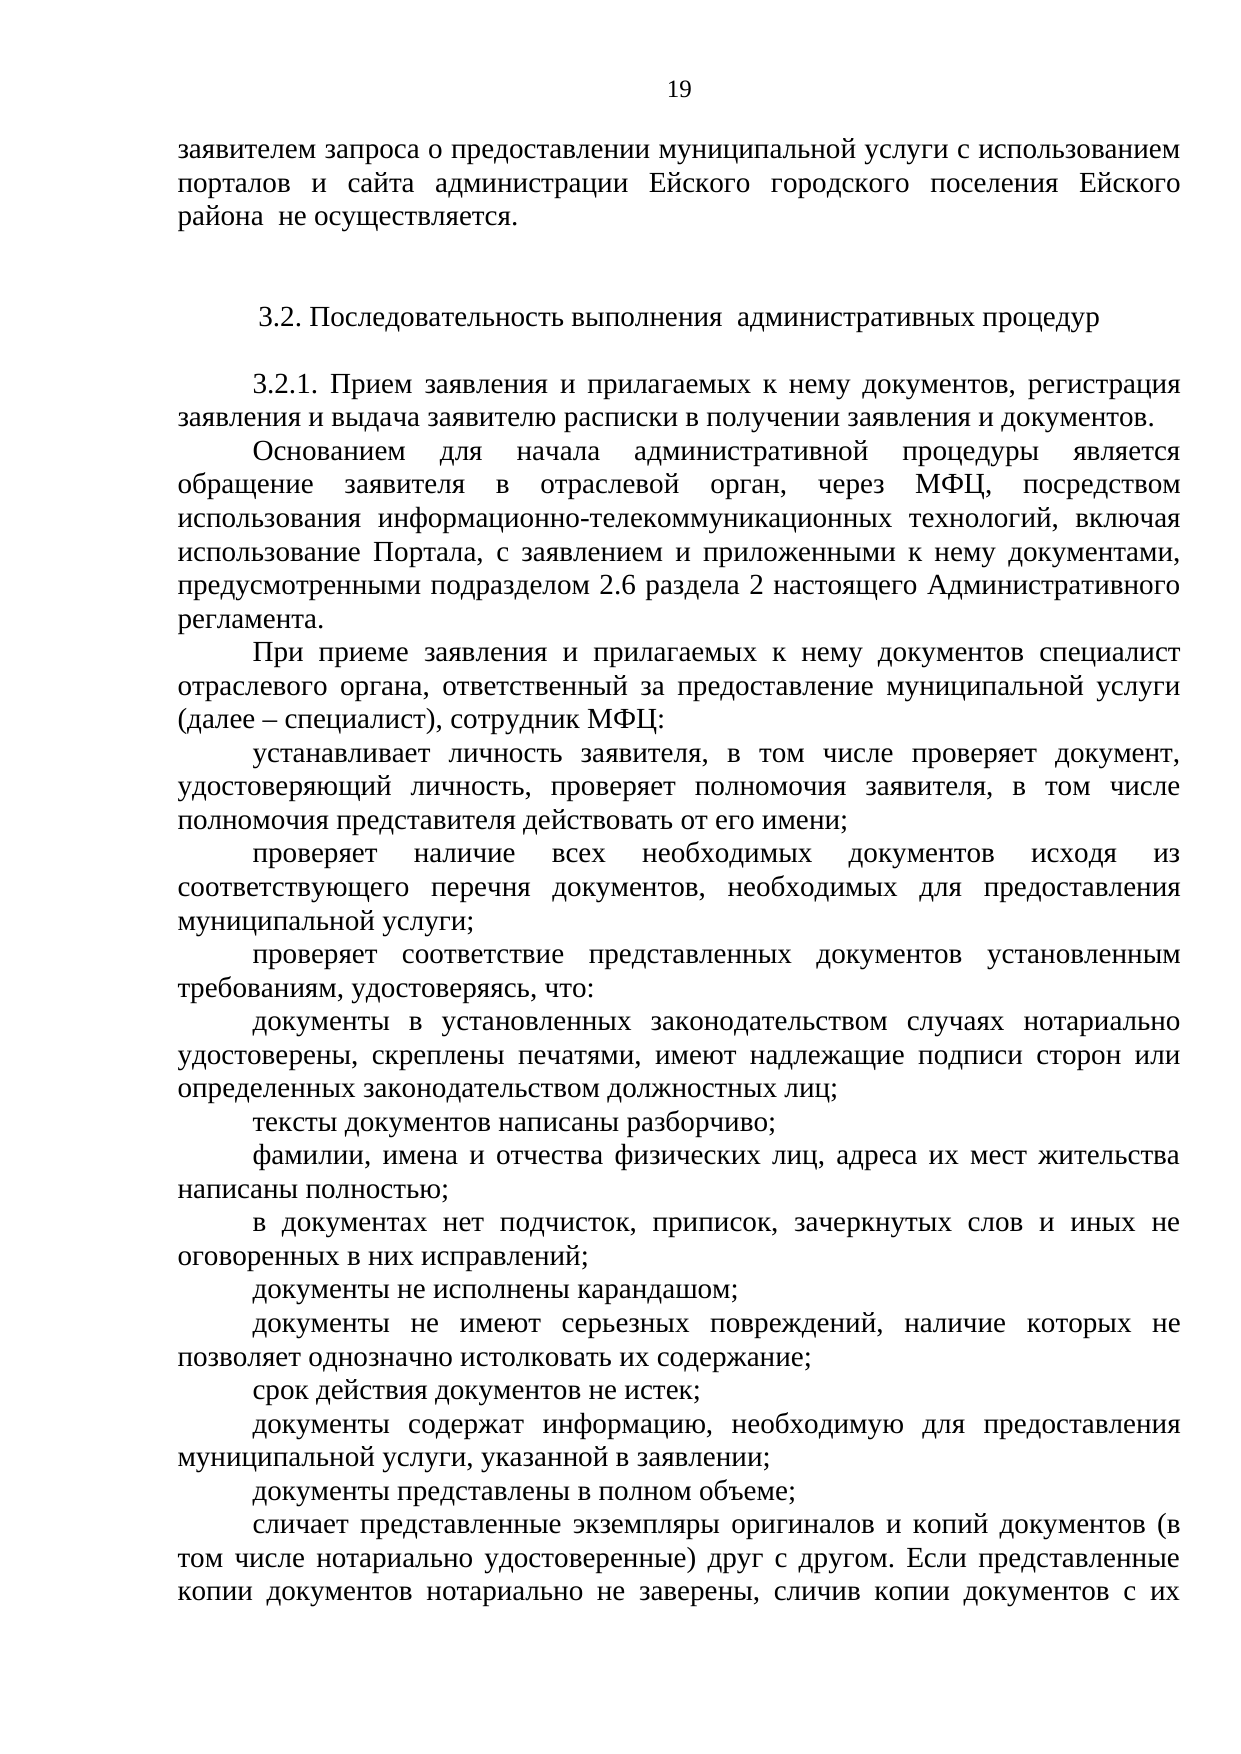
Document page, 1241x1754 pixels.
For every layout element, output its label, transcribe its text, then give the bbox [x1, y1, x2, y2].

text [177, 1506, 1181, 1607]
text срок действия документов не истек; [177, 1372, 1181, 1406]
text проверяет наличие всех необходимых документов исходя из соответствующего перечня документов, необходимых для предоставления муниципальной услуги; [177, 836, 1181, 936]
text устанавливает личность заявителя, в том числе проверяет документ, удостоверяющий личность, проверяет полномочия заявителя, в том числе полномочия представителя действовать от его имени; [177, 735, 1181, 836]
text проверяет соответствие представленных документов установленным требованиям, удостоверяясь, что: [177, 936, 1181, 1003]
text фамилии, имена и отчества физических лиц, адреса их мест жительства написаны полностью; [177, 1137, 1181, 1204]
text документы не имеют серьезных повреждений, наличие которых не позволяет однозначно истолковать их содержание; [177, 1305, 1181, 1372]
text документы не исполнены карандашом; [177, 1272, 1181, 1305]
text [177, 131, 1181, 232]
text 3.2.1. Прием заявления и прилагаемых к нему документов, регистрация заявления и выдача заявителю расписки в получении заявления и документов. [177, 366, 1181, 433]
text тексты документов написаны разборчиво; [177, 1104, 1181, 1137]
text 3.2. Последовательность выполнения административных процедур [177, 299, 1181, 332]
text документы содержат информацию, необходимую для предоставления муниципальной услуги, указанной в заявлении; [177, 1406, 1181, 1473]
text в документах нет подчисток, приписок, зачеркнутых слов и иных не оговоренных в них исправлений; [177, 1204, 1181, 1272]
text документы представлены в полном объеме; [177, 1473, 1181, 1506]
text Основанием для начала административной процедуры является обращение заявителя в отраслевой орган, через МФЦ, посредством использования информационно-телекоммуникационных технологий, включая использование Портала, с заявлением и приложенными к нему документами, предусмотренными подразделом 2.6 раздела 2 настоящего Административного регламента. [177, 433, 1181, 634]
text При приеме заявления и прилагаемых к нему документов специалист отраслевого органа, ответственный за предоставление муниципальной услуги (далее – специалист), сотрудник МФЦ: [177, 634, 1181, 735]
text документы в установленных законодательством случаях нотариально удостоверены, скреплены печатями, имеют надлежащие подписи сторон или определенных законодательством должностных лиц; [177, 1003, 1181, 1104]
